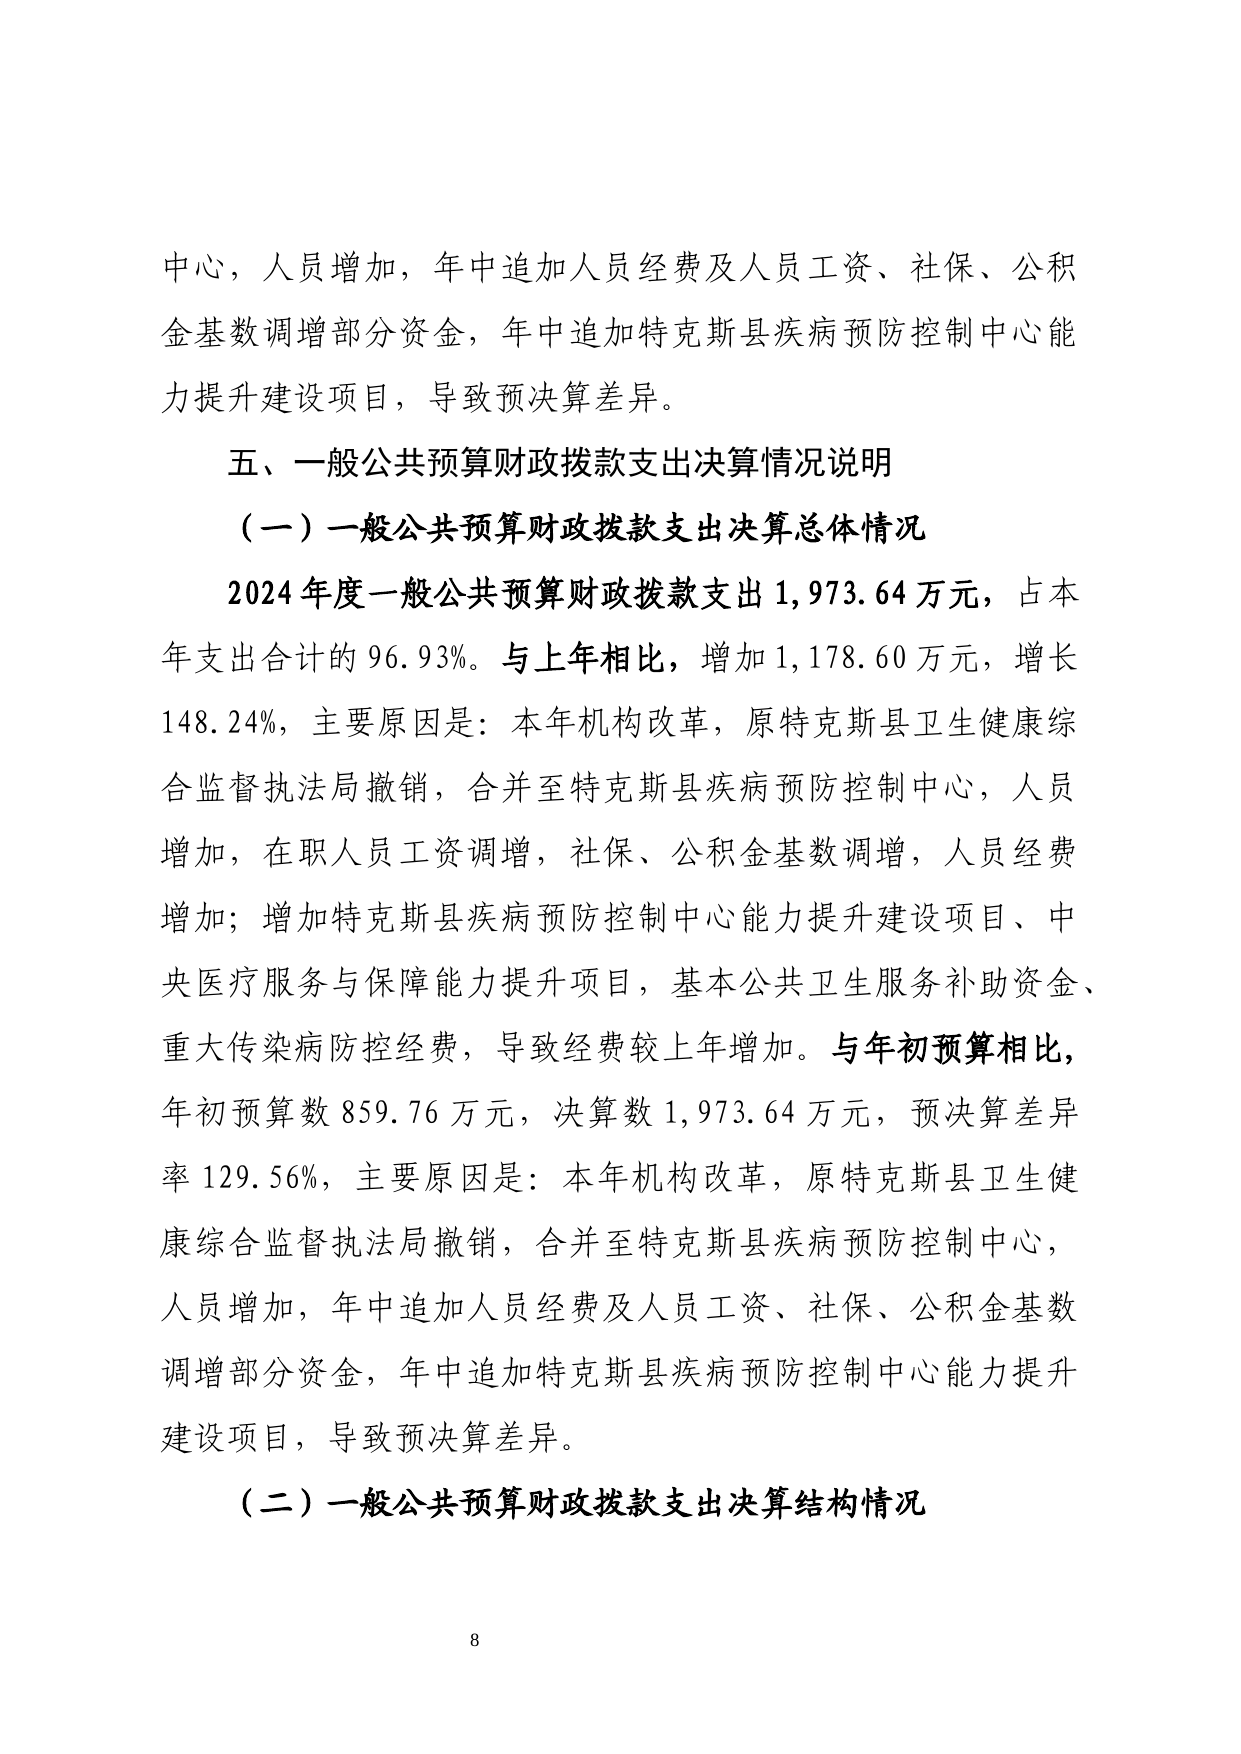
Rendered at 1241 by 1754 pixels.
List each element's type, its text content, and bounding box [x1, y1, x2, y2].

text （一）一般公共预算财政拨款支出决算总体情况 [159, 493, 1081, 558]
text （二）一般公共预算财政拨款支出决算结构情况 [159, 1468, 1081, 1533]
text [159, 233, 1081, 428]
text 2024年度一般公共预算财政拨款支出1,973.64万元，占本年支出合计的96.93%。与上年相比，增加1,178.60万元，增长148.24%，主要原因是：本年机构改革，原特克斯县卫生健康综合监督执法局撤销，合并至特克斯县疾病预防控制中心，人员增加，在职人员工资调增，社保、公积金基数调增，人员经费增加；增加特克斯县疾病预防控制中心能力提升建设项目、中央医疗服务与保障能力提升项目，基本公共卫生服务补助资金、重大传染病防控经费，导致经费较上年增加。与年初预算相比,年初预算数859.76万元，决算数1,973.64万元，预决算差异率129.56%，主要原因是：本年机构改革，原特克斯县卫生健康综合监督执法局撤销，合并至特克斯县疾病预防控制中心，人员增加，年中追加人员经费及人员工资、社保、公积金基数调增部分资金，年中追加特克斯县疾病预防控制中心能力提升建设项目，导致预决算差异。 [159, 558, 1081, 1468]
text 五、一般公共预算财政拨款支出决算情况说明 [159, 428, 1081, 493]
